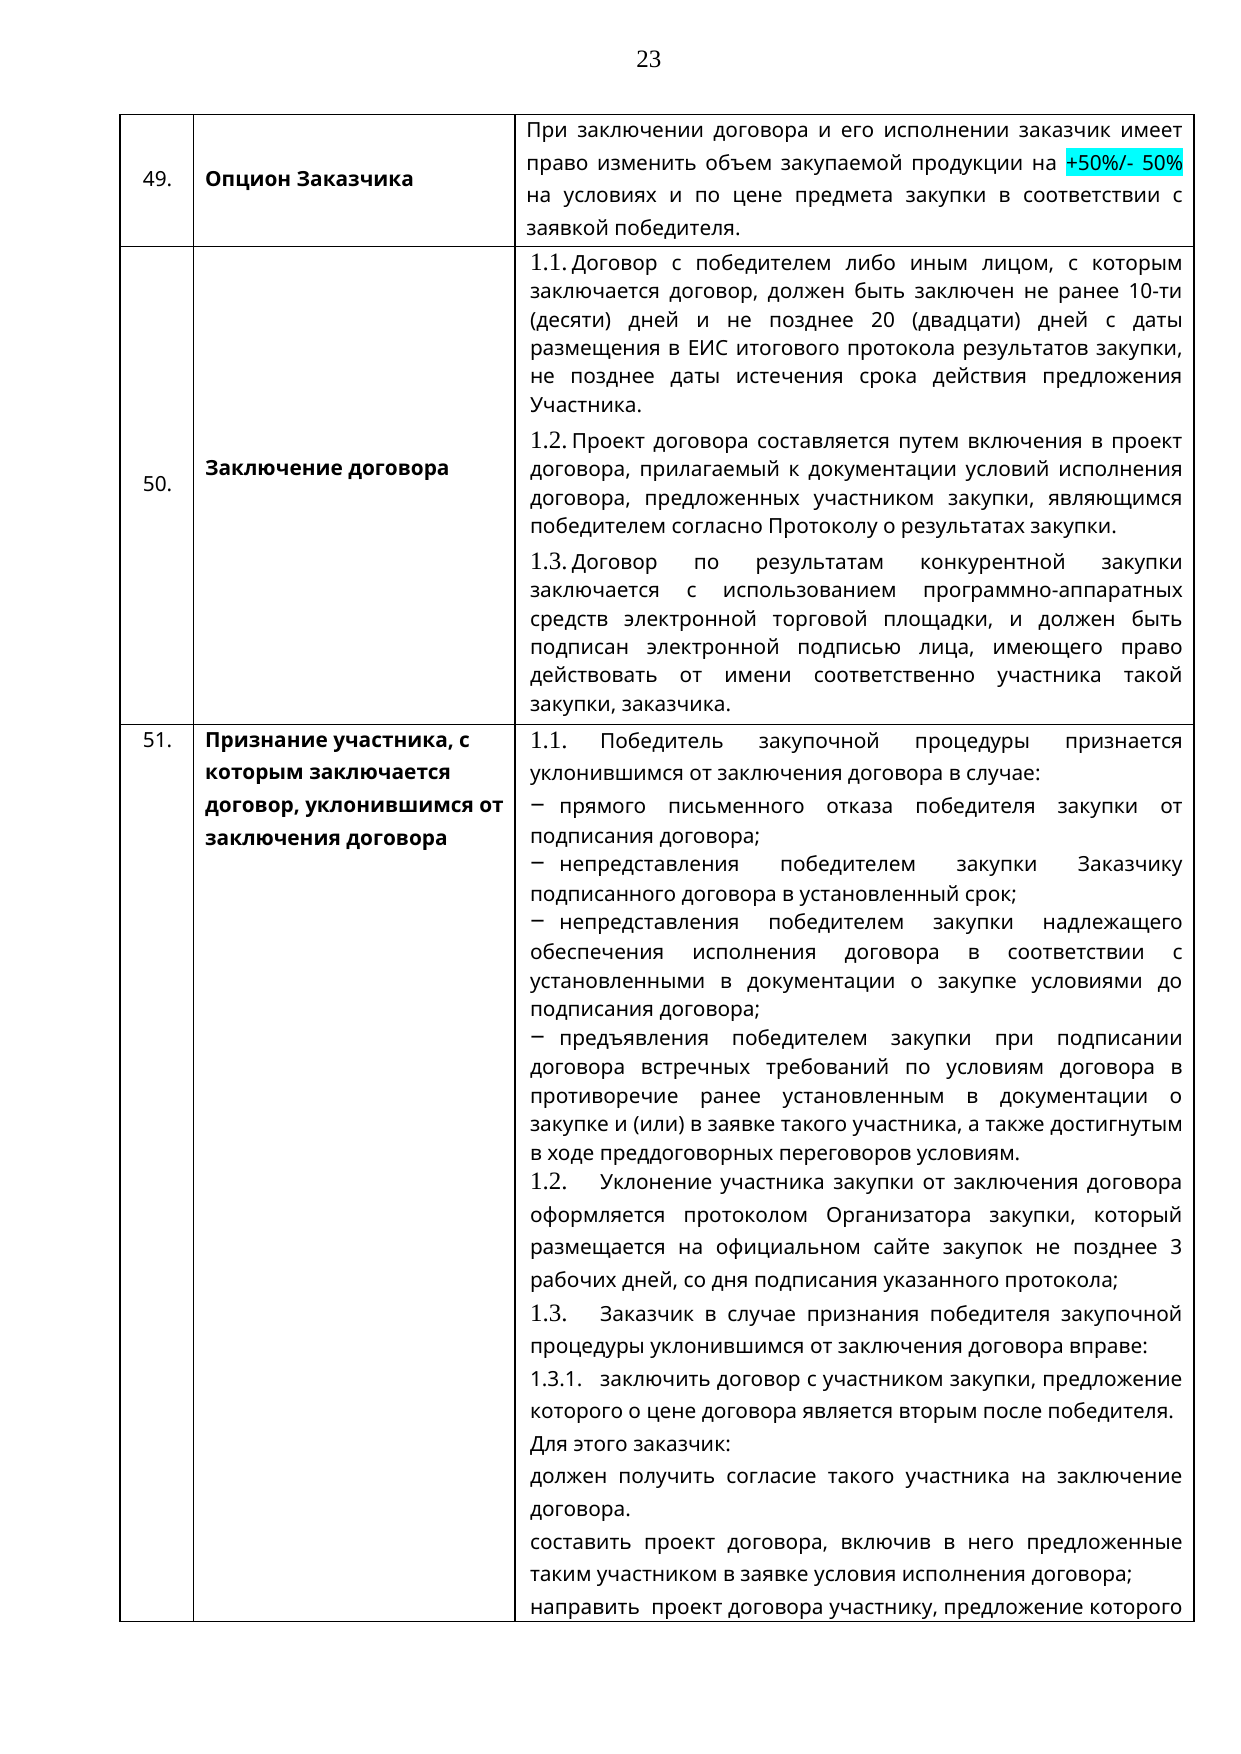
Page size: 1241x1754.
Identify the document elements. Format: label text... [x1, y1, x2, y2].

table_cell [121, 247, 193, 724]
table_cell При заключении договора и его исполнении заказчик имеет право изменить объем закупаемой продукции на +50%/- 50% на условиях и по цене предмета закупки в соответствии с заявкой победителя. [516, 115, 1193, 246]
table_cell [194, 725, 514, 1621]
table_cell [121, 725, 193, 1621]
table_cell Заключение договора [194, 247, 514, 724]
table_cell Договор с победителем либо иным лицом, с которым заключается договор, должен быть заключен не ранее 10-ти (десяти) дней и не позднее 20 (двадцати) дней с даты размещения в ЕИС итогового протокола результатов закупки, не позднее даты истечения срока действия предложения Участника. Проект договора составляется путем включения в проект договора, прилагаемый к документации условий исполнения договора, предложенных участником закупки, являющимся победителем согласно Протоколу о результатах закупки. Договор по результатам конкурентной закупки заключается с использованием программно-аппаратных средств электронной торговой площадки, и должен быть подписан электронной подписью лица, имеющего право действовать от имени соответственно участника такой закупки, заказчика. [516, 247, 1193, 724]
table_cell [121, 115, 193, 246]
table_cell Опцион Заказчика [194, 115, 514, 246]
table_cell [516, 725, 1193, 1621]
